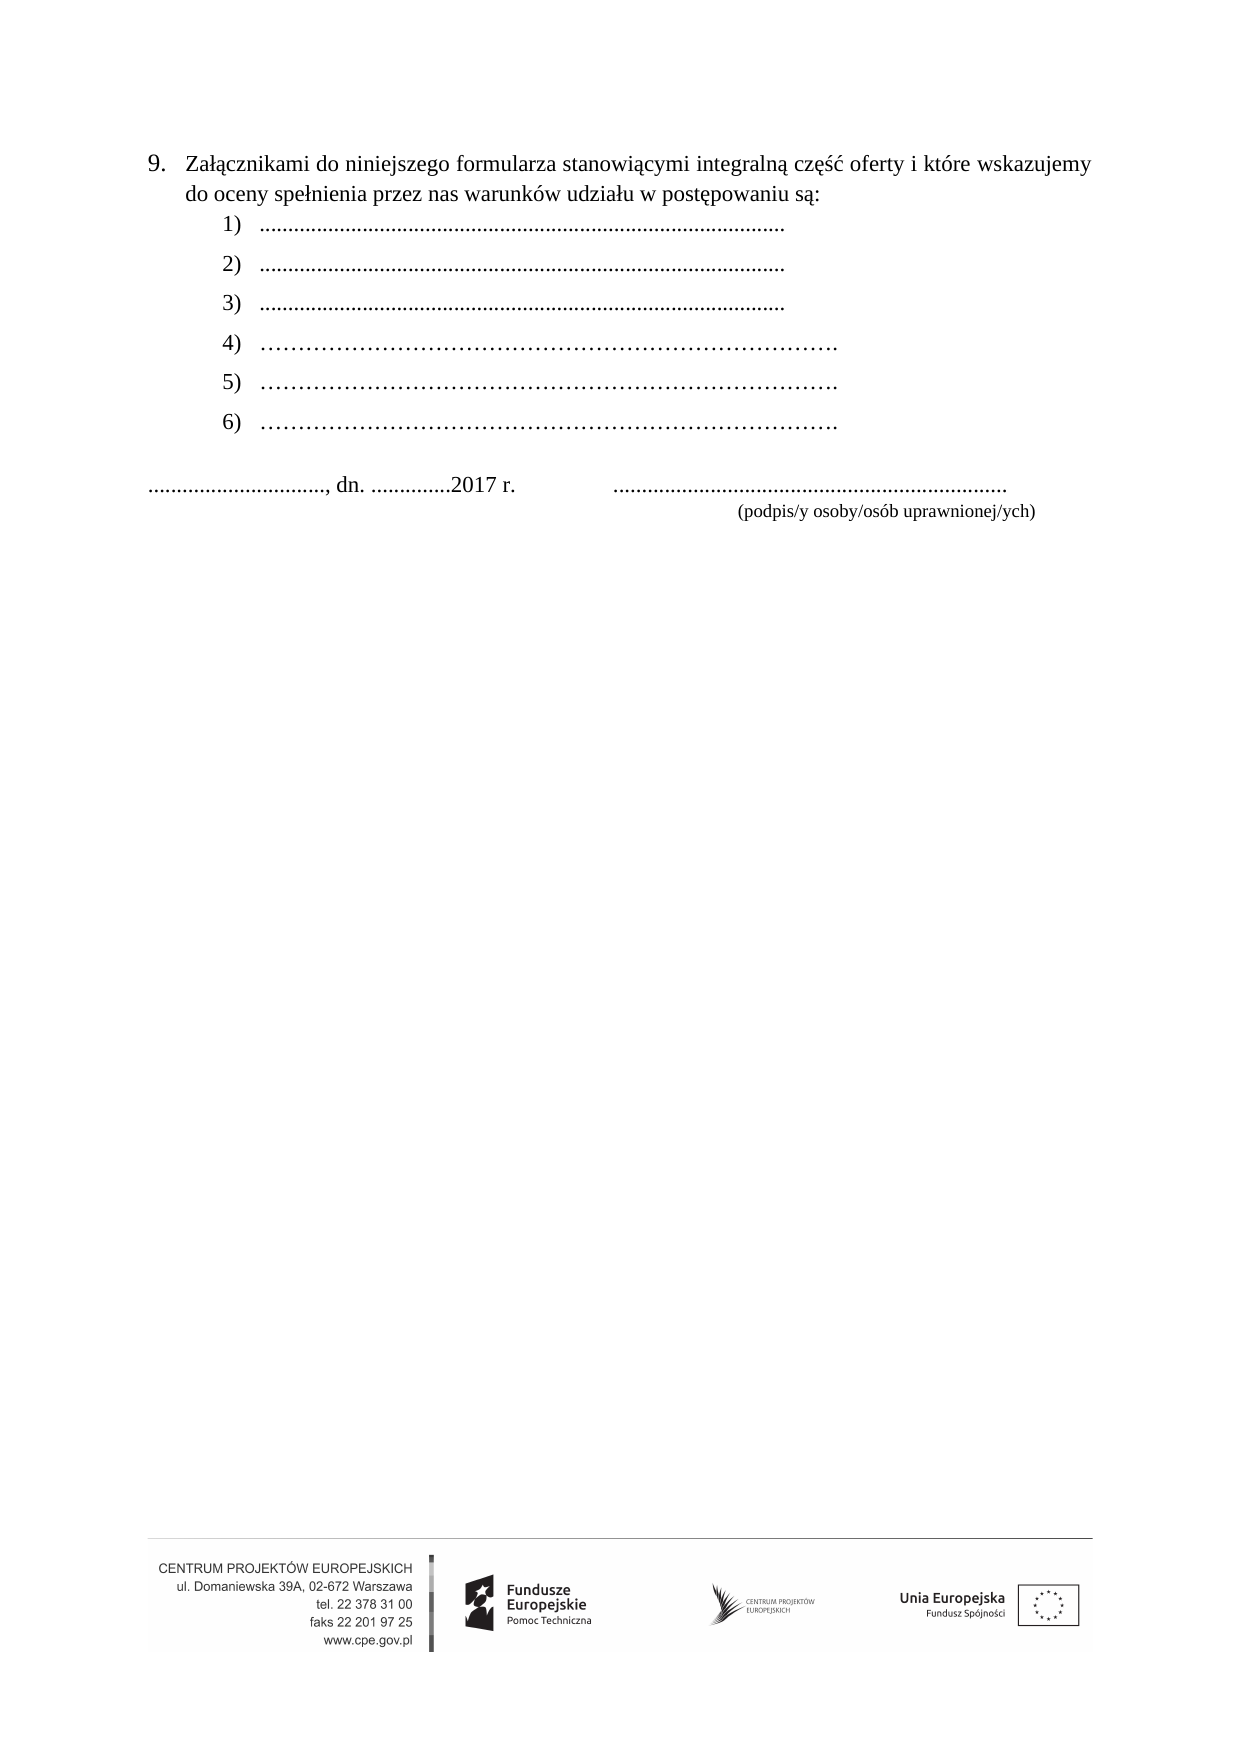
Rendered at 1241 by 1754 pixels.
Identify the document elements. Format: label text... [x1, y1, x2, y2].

list Załącznikami do niniejszego formularza stanowiącymi integralną część oferty i które wskazujemy do oceny spełnienia przez nas warunków udziału w postępowaniu są: [148, 148, 1093, 207]
list …………………………………………………………………. [222, 368, 1093, 395]
list …………………………………………………………………. [222, 329, 1093, 355]
list ............................................................................................ [222, 250, 1093, 276]
list …………………………………………………………………. [222, 408, 1093, 434]
list ............................................................................................ [222, 210, 1093, 237]
text ..............................., dn. ..............2017 r. ..................................................................... [148, 472, 1093, 497]
text (podpis/y osoby/osób uprawnionej/ych) [664, 497, 1093, 522]
list ............................................................................................ [222, 289, 1093, 316]
picture [147, 1538, 1093, 1652]
